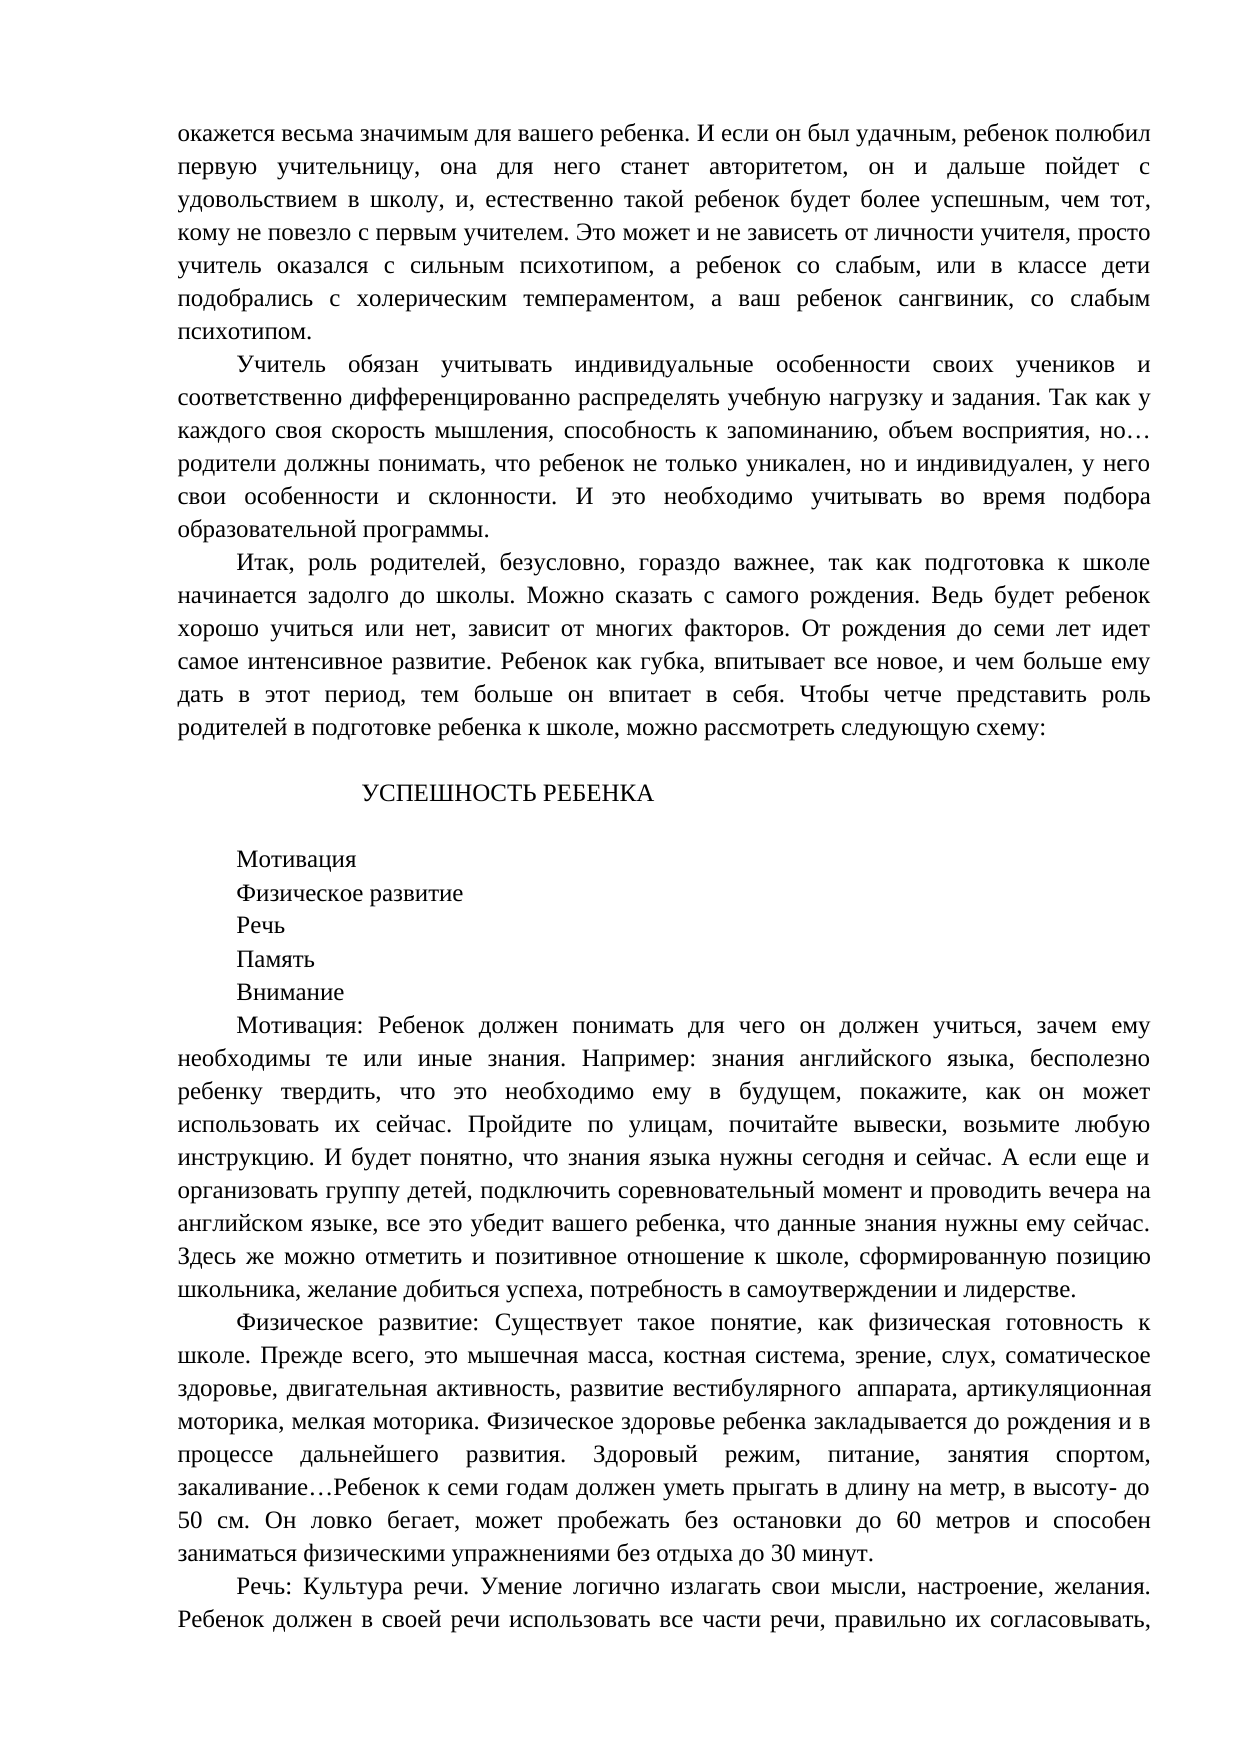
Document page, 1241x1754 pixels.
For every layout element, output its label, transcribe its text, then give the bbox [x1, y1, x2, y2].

text Физическое развитие: Существует такое понятие, как физическая готовность к школе. Прежде всего, это мышечная масса, костная система, зрение, слух, соматическое здоровье, двигательная активность, развитие вестибулярного аппарата, артикуляционная моторика, мелкая моторика. Физическое здоровье ребенка закладывается до рождения и в процессе дальнейшего развития. Здоровый режим, питание, занятия спортом, закаливание…Ребенок к семи годам должен уметь прыгать в длину на метр, в высоту- до 50 см. Он ловко бегает, может пробежать без остановки до 60 метров и способен заниматься физическими упражнениями без отдыха до 30 минут. [177, 1307, 1152, 1567]
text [177, 118, 1152, 345]
text Мотивация [177, 844, 1152, 873]
text Мотивация: Ребенок должен понимать для чего он должен учиться, зачем ему необходимы те или иные знания. Например: знания английского языка, бесполезно ребенку твердить, что это необходимо ему в будущем, покажите, как он может использовать их сейчас. Пройдите по улицам, почитайте вывески, возьмите любую инструкцию. И будет понятно, что знания языка нужны сегодня и сейчас. А если еще и организовать группу детей, подключить соревновательный момент и проводить вечера на английском языке, все это убедит вашего ребенка, что данные знания нужны ему сейчас. Здесь же можно отметить и позитивное отношение к школе, сформированную позицию школьника, желание добиться успеха, потребность в самоутверждении и лидерстве. [177, 1010, 1152, 1303]
text Учитель обязан учитывать индивидуальные особенности своих учеников и соответственно дифференцированно распределять учебную нагрузку и задания. Так как у каждого своя скорость мышления, способность к запоминанию, объем восприятия, но… родители должны понимать, что ребенок не только уникален, но и индивидуален, у него свои особенности и склонности. И это необходимо учитывать во время подбора образовательной программы. [177, 349, 1152, 543]
text Итак, роль родителей, безусловно, гораздо важнее, так как подготовка к школе начинается задолго до школы. Можно сказать с самого рождения. Ведь будет ребенок хорошо учиться или нет, зависит от многих факторов. От рождения до семи лет идет самое интенсивное развитие. Ребенок как губка, впитывает все новое, и чем больше ему дать в этот период, тем больше он впитает в себя. Чтобы четче представить роль родителей в подготовке ребенка к школе, можно рассмотреть следующую схему: [177, 547, 1152, 741]
text Физическое развитие [177, 878, 1152, 906]
text Память [177, 944, 1152, 972]
text Речь [177, 911, 1152, 939]
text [177, 1571, 1152, 1633]
text Внимание [177, 977, 1152, 1005]
text УСПЕШНОСТЬ РЕБЕНКА [177, 778, 1152, 807]
